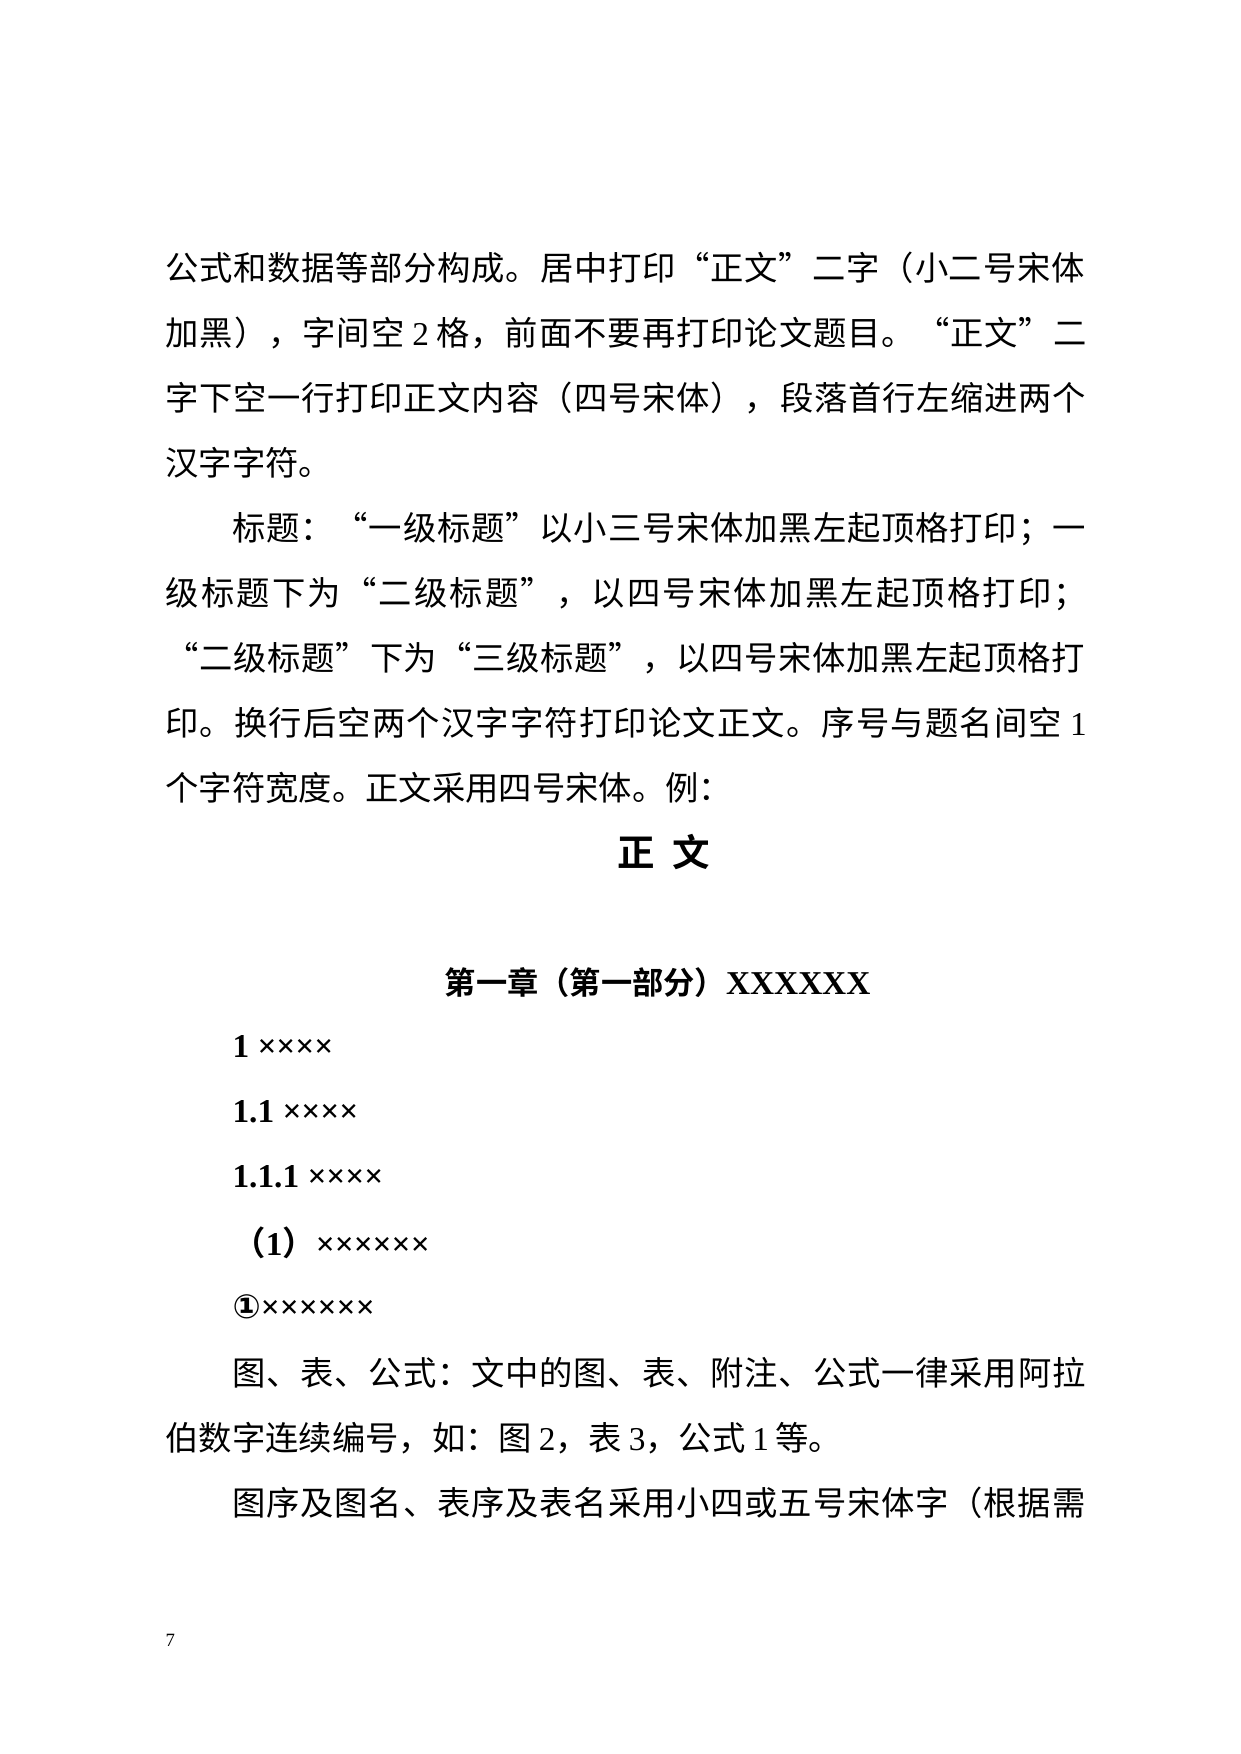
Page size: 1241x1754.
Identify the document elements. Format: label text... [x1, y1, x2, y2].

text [165, 233, 1087, 493]
text （1）×××××× [165, 1208, 1087, 1273]
text 第一章（第一部分）XXXXXX [165, 948, 1087, 1013]
text 正 文 [165, 818, 1087, 883]
text 标题：“一级标题”以小三号宋体加黑左起顶格打印；一级标题下为“二级标题”，以四号宋体加黑左起顶格打印；“二级标题”下为“三级标题”，以四号宋体加黑左起顶格打印。换行后空两个汉字字符打印论文正文。序号与题名间空1个字符宽度。正文采用四号宋体。例： [165, 493, 1087, 818]
text ①×××××× [165, 1273, 1087, 1338]
text 1 ×××× [165, 1013, 1087, 1078]
text 1.1 ×××× [165, 1078, 1087, 1143]
text 1.1.1 ×××× [165, 1143, 1087, 1208]
text 图、表、公式：文中的图、表、附注、公式一律采用阿拉伯数字连续编号，如：图2，表3，公式1等。 [165, 1338, 1087, 1468]
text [165, 1468, 1087, 1533]
